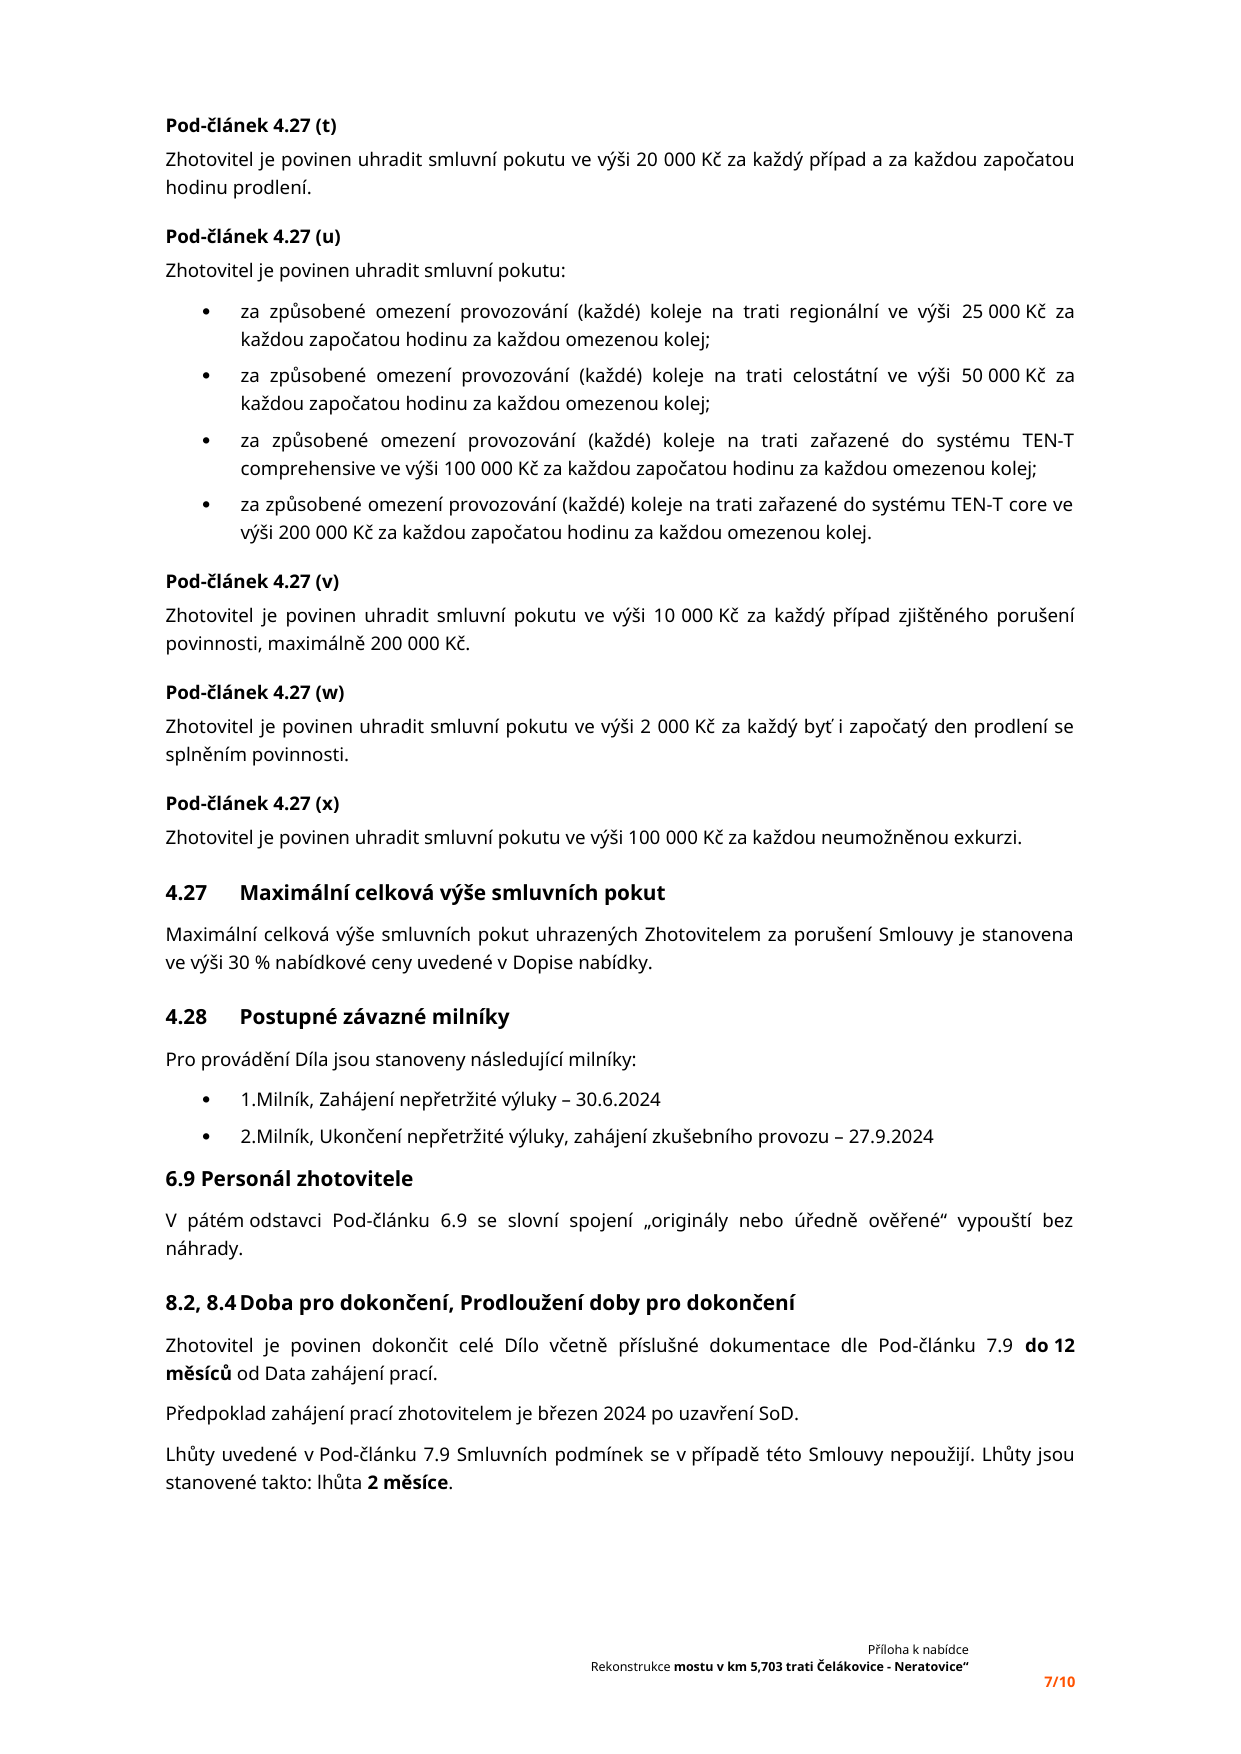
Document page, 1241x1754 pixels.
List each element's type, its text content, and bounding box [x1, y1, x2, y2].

text Zhotovitel je povinen uhradit smluvní pokutu ve výši 10 000 Kč za každý případ zjištěného porušení povinnosti, maximálně 200 000 Kč. [165, 602, 1075, 656]
text 2.Milník, Ukončení nepřetržité výluky, zahájení zkušebního provozu – 27.9.2024 [203, 1123, 1075, 1149]
text Pro provádění Díla jsou stanoveny následující milníky: [165, 1046, 1075, 1072]
text Zhotovitel je povinen uhradit smluvní pokutu: [165, 258, 1075, 283]
text 1.Milník, Zahájení nepřetržité výluky – 30.6.2024 [203, 1087, 1075, 1112]
text Pod-článek 4.27 (v) [165, 568, 1075, 594]
text 4.27 Maximální celková výše smluvních pokut [165, 878, 1075, 906]
text Pod-článek 4.27 (w) [165, 679, 1075, 705]
text za způsobené omezení provozování (každé) koleje na trati zařazené do systému TEN-T comprehensive ve výši 100 000 Kč za každou započatou hodinu za každou omezenou kolej; [203, 427, 1075, 480]
text Zhotovitel je povinen uhradit smluvní pokutu ve výši 100 000 Kč za každou neumožněnou exkurzi. [165, 825, 1075, 850]
text za způsobené omezení provozování (každé) koleje na trati celostátní ve výši 50 000 Kč za každou započatou hodinu za každou omezenou kolej; [203, 362, 1075, 416]
text Pod-článek 4.27 (u) [165, 223, 1075, 249]
text Pod-článek 4.27 (t) [165, 112, 1075, 138]
text 4.28 Postupné závazné milníky [165, 1002, 1075, 1031]
text Zhotovitel je povinen uhradit smluvní pokutu ve výši 2 000 Kč za každý byť i započatý den prodlení se splněním povinnosti. [165, 713, 1075, 767]
text Předpoklad zahájení prací zhotovitelem je březen 2024 po uzavření SoD. [165, 1401, 1075, 1426]
text Pod-článek 4.27 (x) [165, 790, 1075, 816]
text 8.2, 8.4 Doba pro dokončení, Prodloužení doby pro dokončení [165, 1288, 1075, 1317]
text Zhotovitel je povinen uhradit smluvní pokutu ve výši 20 000 Kč za každý případ a za každou započatou hodinu prodlení. [165, 146, 1075, 200]
text za způsobené omezení provozování (každé) koleje na trati regionální ve výši 25 000 Kč za každou započatou hodinu za každou omezenou kolej; [203, 298, 1075, 352]
text za způsobené omezení provozování (každé) koleje na trati zařazené do systému TEN-T core ve výši 200 000 Kč za každou započatou hodinu za každou omezenou kolej. [203, 491, 1075, 545]
text Lhůty uvedené v Pod-článku 7.9 Smluvních podmínek se v případě této Smlouvy nepoužijí. Lhůty jsou stanovené takto: lhůta 2 měsíce. [165, 1441, 1075, 1495]
text 6.9 Personál zhotovitele [165, 1164, 1075, 1192]
text Maximální celková výše smluvních pokut uhrazených Zhotovitelem za porušení Smlouvy je stanovena ve výši 30 % nabídkové ceny uvedené v Dopise nabídky. [165, 921, 1075, 975]
text Zhotovitel je povinen dokončit celé Dílo včetně příslušné dokumentace dle Pod-článku 7.9 do 12 měsíců od Data zahájení prací. [165, 1332, 1075, 1386]
text V pátém odstavci Pod-článku 6.9 se slovní spojení „originály nebo úředně ověřené“ vypouští bez náhrady. [165, 1207, 1075, 1261]
